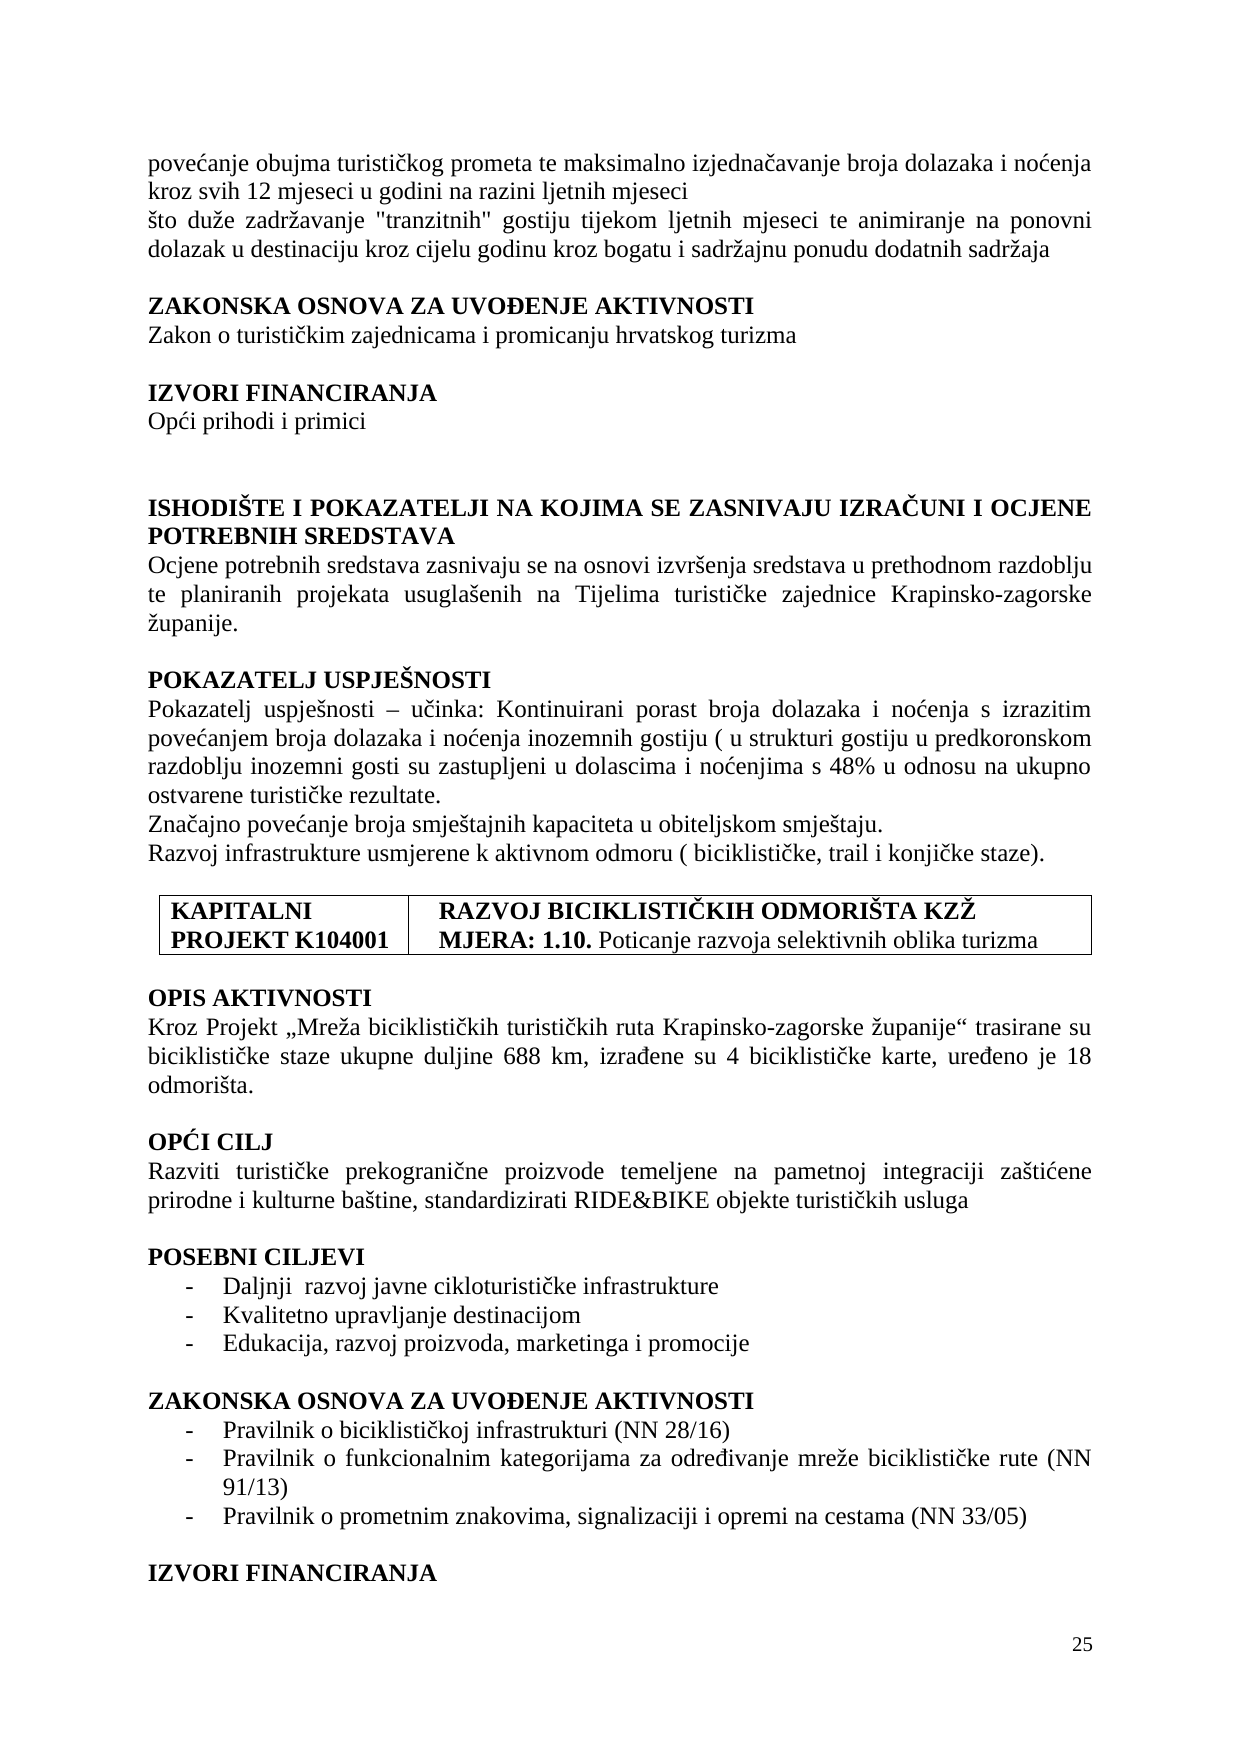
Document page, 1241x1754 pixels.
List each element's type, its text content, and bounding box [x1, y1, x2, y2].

list Pravilnik o biciklističkoj infrastrukturi (NN 28/16) [185, 1415, 1093, 1443]
text POSEBNI CILJEVI [148, 1242, 1093, 1271]
list Edukacija, razvoj proizvoda, marketinga i promocije [185, 1328, 1093, 1357]
text ISHODIŠTE I POKAZATELJI NA KOJIMA SE ZASNIVAJU IZRAČUNI I OCJENE POTREBNIH SREDSTAVA [148, 493, 1093, 550]
text IZVORI FINANCIRANJA [148, 1558, 1093, 1587]
text OPĆI CILJ [148, 1127, 1093, 1156]
table_header KAPITALNI PROJEKT K104001 [160, 896, 408, 954]
text IZVORI FINANCIRANJA [148, 378, 1093, 406]
text Opći prihodi i primici [148, 406, 1093, 435]
text Razviti turističke prekogranične proizvode temeljene na pametnoj integraciji zaštićene prirodne i kulturne baštine, standardizirati RIDE&BIKE objekte turističkih usluga [148, 1156, 1093, 1213]
text Razvoj infrastrukture usmjerene k aktivnom odmoru ( biciklističke, trail i konjičke staze). [148, 838, 1093, 866]
text Kroz Projekt „Mreža biciklističkih turističkih ruta Krapinsko-zagorske županije“ trasirane su biciklističke staze ukupne duljine 688 km, izrađene su 4 biciklističke karte, uređeno je 18 odmorišta. [148, 1012, 1093, 1098]
text OPIS AKTIVNOSTI [148, 983, 1093, 1012]
list Pravilnik o funkcionalnim kategorijama za određivanje mreže biciklističke rute (NN 91/13) [185, 1443, 1093, 1501]
text ZAKONSKA OSNOVA ZA UVOĐENJE AKTIVNOSTI [148, 1386, 1093, 1415]
text povećanje obujma turističkog prometa te maksimalno izjednačavanje broja dolazaka i noćenja kroz svih 12 mjeseci u godini na razini ljetnih mjeseci [148, 148, 1093, 205]
text Značajno povećanje broja smještajnih kapaciteta u obiteljskom smještaju. [148, 809, 1093, 838]
text Ocjene potrebnih sredstava zasnivaju se na osnovi izvršenja sredstava u prethodnom razdoblju te planiranih projekata usuglašenih na Tijelima turističke zajednice Krapinsko-zagorske županije. [148, 550, 1093, 636]
text Zakon o turističkim zajednicama i promicanju hrvatskog turizma [148, 320, 1093, 349]
list Kvalitetno upravljanje destinacijom [185, 1300, 1093, 1328]
text što duže zadržavanje "tranzitnih" gostiju tijekom ljetnih mjeseci te animiranje na ponovni dolazak u destinaciju kroz cijelu godinu kroz bogatu i sadržajnu ponudu dodatnih sadržaja [148, 205, 1093, 263]
text Pokazatelj uspješnosti – učinka: Kontinuirani porast broja dolazaka i noćenja s izrazitim povećanjem broja dolazaka i noćenja inozemnih gostiju ( u strukturi gostiju u predkoronskom razdoblju inozemni gosti su zastupljeni u dolascima i noćenjima s 48% u odnosu na ukupno ostvarene turističke rezultate. [148, 694, 1093, 809]
table_header RAZVOJ BICIKLISTIČKIH ODMORIŠTA KZŽ MJERA: 1.10. Poticanje razvoja selektivnih oblika turizma [409, 896, 1091, 954]
text ZAKONSKA OSNOVA ZA UVOĐENJE AKTIVNOSTI [148, 291, 1093, 320]
list Pravilnik o prometnim znakovima, signalizaciji i opremi na cestama (NN 33/05) [185, 1501, 1093, 1530]
text POKAZATELJ USPJEŠNOSTI [148, 665, 1093, 694]
list Daljnji razvoj javne cikloturističke infrastrukture [185, 1271, 1093, 1300]
